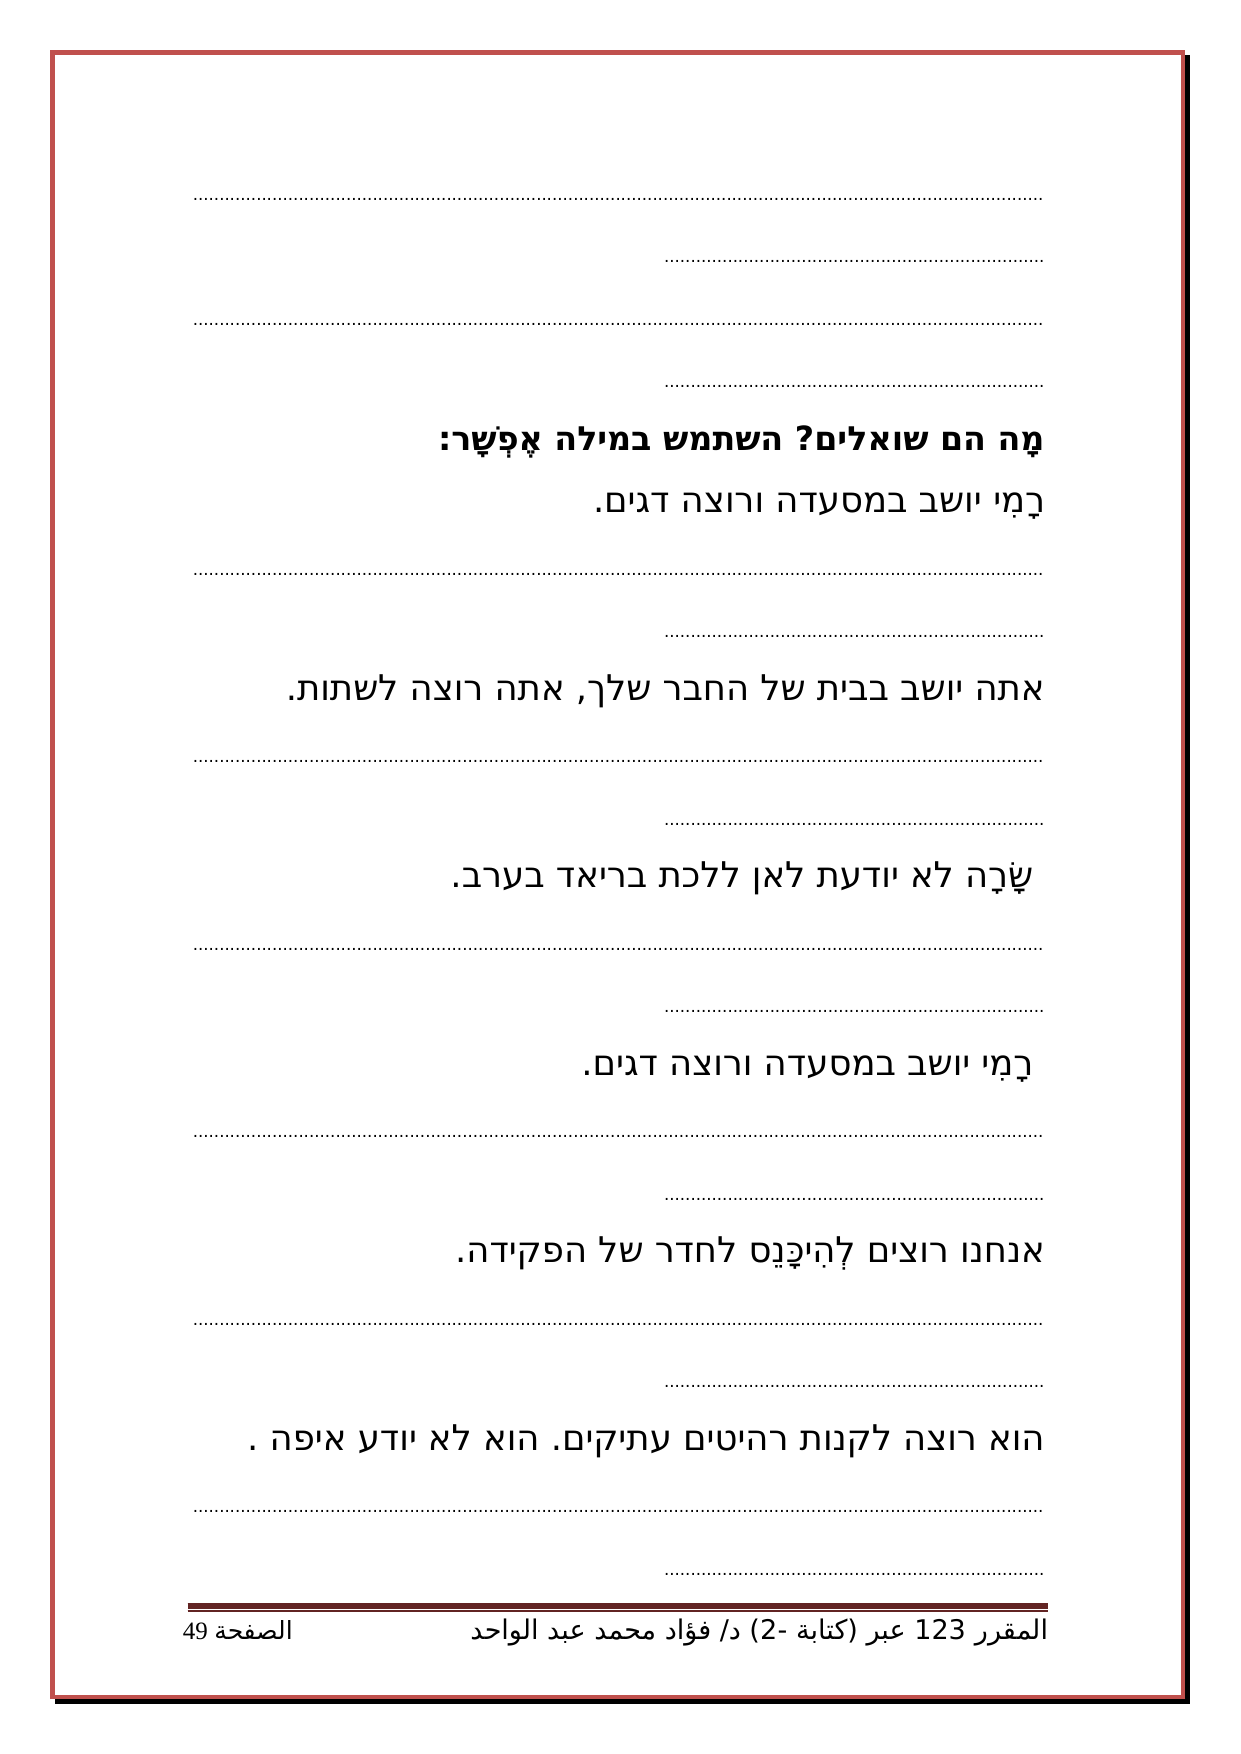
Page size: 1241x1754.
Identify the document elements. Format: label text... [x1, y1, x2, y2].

text מָה הם שואלים? השתמש במילה אֶפְשָׁר: [187, 400, 1045, 462]
text אנחנו רוצים לְהִיכָּנֵס לחדר של הפקידה. [187, 1212, 1045, 1275]
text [187, 150, 1045, 275]
text הוא רוצה לקנות רהיטים עתיקים. הוא לא יודע איפה . [187, 1400, 1045, 1462]
text שָׂרָה לא יודעת לאן ללכת בריאד בערב. [187, 837, 1045, 900]
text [187, 1462, 1045, 1587]
text אתה יושב בבית של החבר שלך, אתה רוצה לשתות. [187, 650, 1045, 712]
text רָמִי יושב במסעדה ורוצה דגים. [187, 1025, 1045, 1087]
text רָמִי יושב במסעדה ורוצה דגים. [187, 462, 1045, 525]
